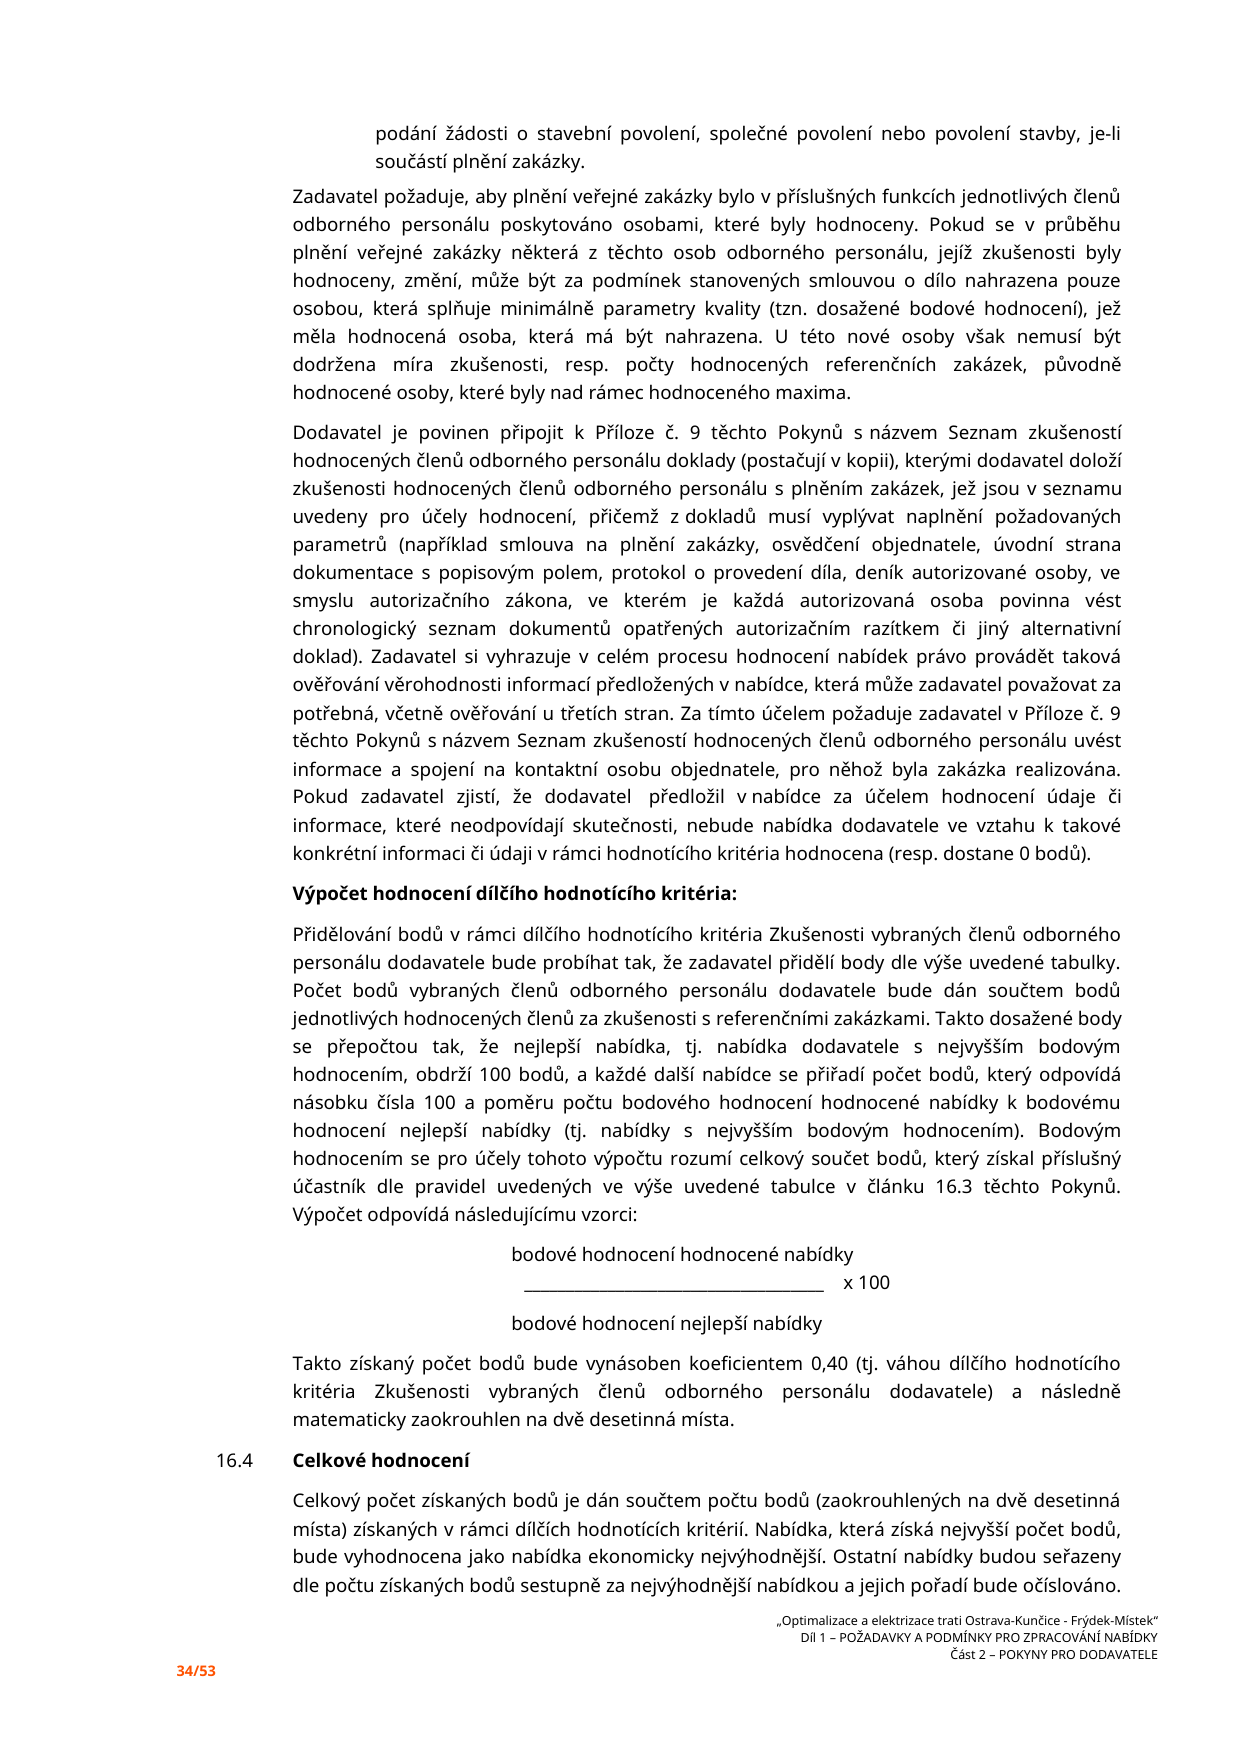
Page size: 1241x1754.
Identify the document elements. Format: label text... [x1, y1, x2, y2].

list Dodavatel je povinen připojit k Příloze č. 9 těchto Pokynů s názvem Seznam zkušeností hodnocených členů odborného personálu doklady (postačují v kopii), kterými dodavatel doloží zkušenosti hodnocených členů odborného personálu s plněním zakázek, jež jsou v seznamu uvedeny pro účely hodnocení, přičemž z dokladů musí vyplývat naplnění požadovaných parametrů (například smlouva na plnění zakázky, osvědčení objednatele, úvodní strana dokumentace s popisovým polem, protokol o provedení díla, deník autorizované osoby, ve smyslu autorizačního zákona, ve kterém je každá autorizovaná osoba povinna vést chronologický seznam dokumentů opatřených autorizačním razítkem či jiný alternativní doklad). Zadavatel si vyhrazuje v celém procesu hodnocení nabídek právo provádět taková ověřování věrohodnosti informací předložených v nabídce, která může zadavatel považovat za potřebná, včetně ověřování u třetích stran. Za tímto účelem požaduje zadavatel v Příloze č. 9 těchto Pokynů s názvem Seznam zkušeností hodnocených členů odborného personálu uvést informace a spojení na kontaktní osobu objednatele, pro něhož byla zakázka realizována. Pokud zadavatel zjistí, že dodavatel předložil v nabídce za účelem hodnocení údaje či informace, které neodpovídají skutečnosti, nebude nabídka dodavatele ve vztahu k takové konkrétní informaci či údaji v rámci hodnotícího kritéria hodnocena (resp. dostane 0 bodů). [292, 419, 1122, 865]
list ____________________________________ x 100 [292, 1270, 1122, 1295]
list Zadavatel požaduje, aby plnění veřejné zakázky bylo v příslušných funkcích jednotlivých členů odborného personálu poskytováno osobami, které byly hodnoceny. Pokud se v průběhu plnění veřejné zakázky některá z těchto osob odborného personálu, jejíž zkušenosti byly hodnoceny, změní, může být za podmínek stanovených smlouvou o dílo nahrazena pouze osobou, která splňuje minimálně parametry kvality (tzn. dosažené bodové hodnocení), jež měla hodnocená osoba, která má být nahrazena. U této nové osoby však nemusí být dodržena míra zkušenosti, resp. počty hodnocených referenčních zakázek, původně hodnocené osoby, které byly nad rámec hodnoceného maxima. [292, 183, 1122, 404]
list Přidělování bodů v rámci dílčího hodnotícího kritéria Zkušenosti vybraných členů odborného personálu dodavatele bude probíhat tak, že zadavatel přidělí body dle výše uvedené tabulky. Počet bodů vybraných členů odborného personálu dodavatele bude dán součtem bodů jednotlivých hodnocených členů za zkušenosti s referenčními zakázkami. Takto dosažené body se přepočtou tak, že nejlepší nabídka, tj. nabídka dodavatele s nejvyšším bodovým hodnocením, obdrží 100 bodů, a každé další nabídce se přiřadí počet bodů, který odpovídá násobku čísla 100 a poměru počtu bodového hodnocení hodnocené nabídky k bodovému hodnocení nejlepší nabídky (tj. nabídky s nejvyšším bodovým hodnocením). Bodovým hodnocením se pro účely tohoto výpočtu rozumí celkový součet bodů, který získal příslušný účastník dle pravidel uvedených ve výše uvedené tabulce v článku 16.3 těchto Pokynů. Výpočet odpovídá následujícímu vzorci: [292, 921, 1122, 1227]
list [292, 1488, 1122, 1597]
list bodové hodnocení nejlepší nabídky [440, 1310, 1122, 1336]
list bodové hodnocení hodnocené nabídky [440, 1242, 1122, 1267]
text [328, 121, 1122, 174]
list Takto získaný počet bodů bude vynásoben koeficientem 0,40 (tj. váhou dílčího hodnotícího kritéria Zkušenosti vybraných členů odborného personálu dodavatele) a následně matematicky zaokrouhlen na dvě desetinná místa. [292, 1351, 1122, 1432]
text Celkové hodnocení [216, 1447, 1122, 1473]
list Výpočet hodnocení dílčího hodnotícího kritéria: [292, 880, 1122, 906]
